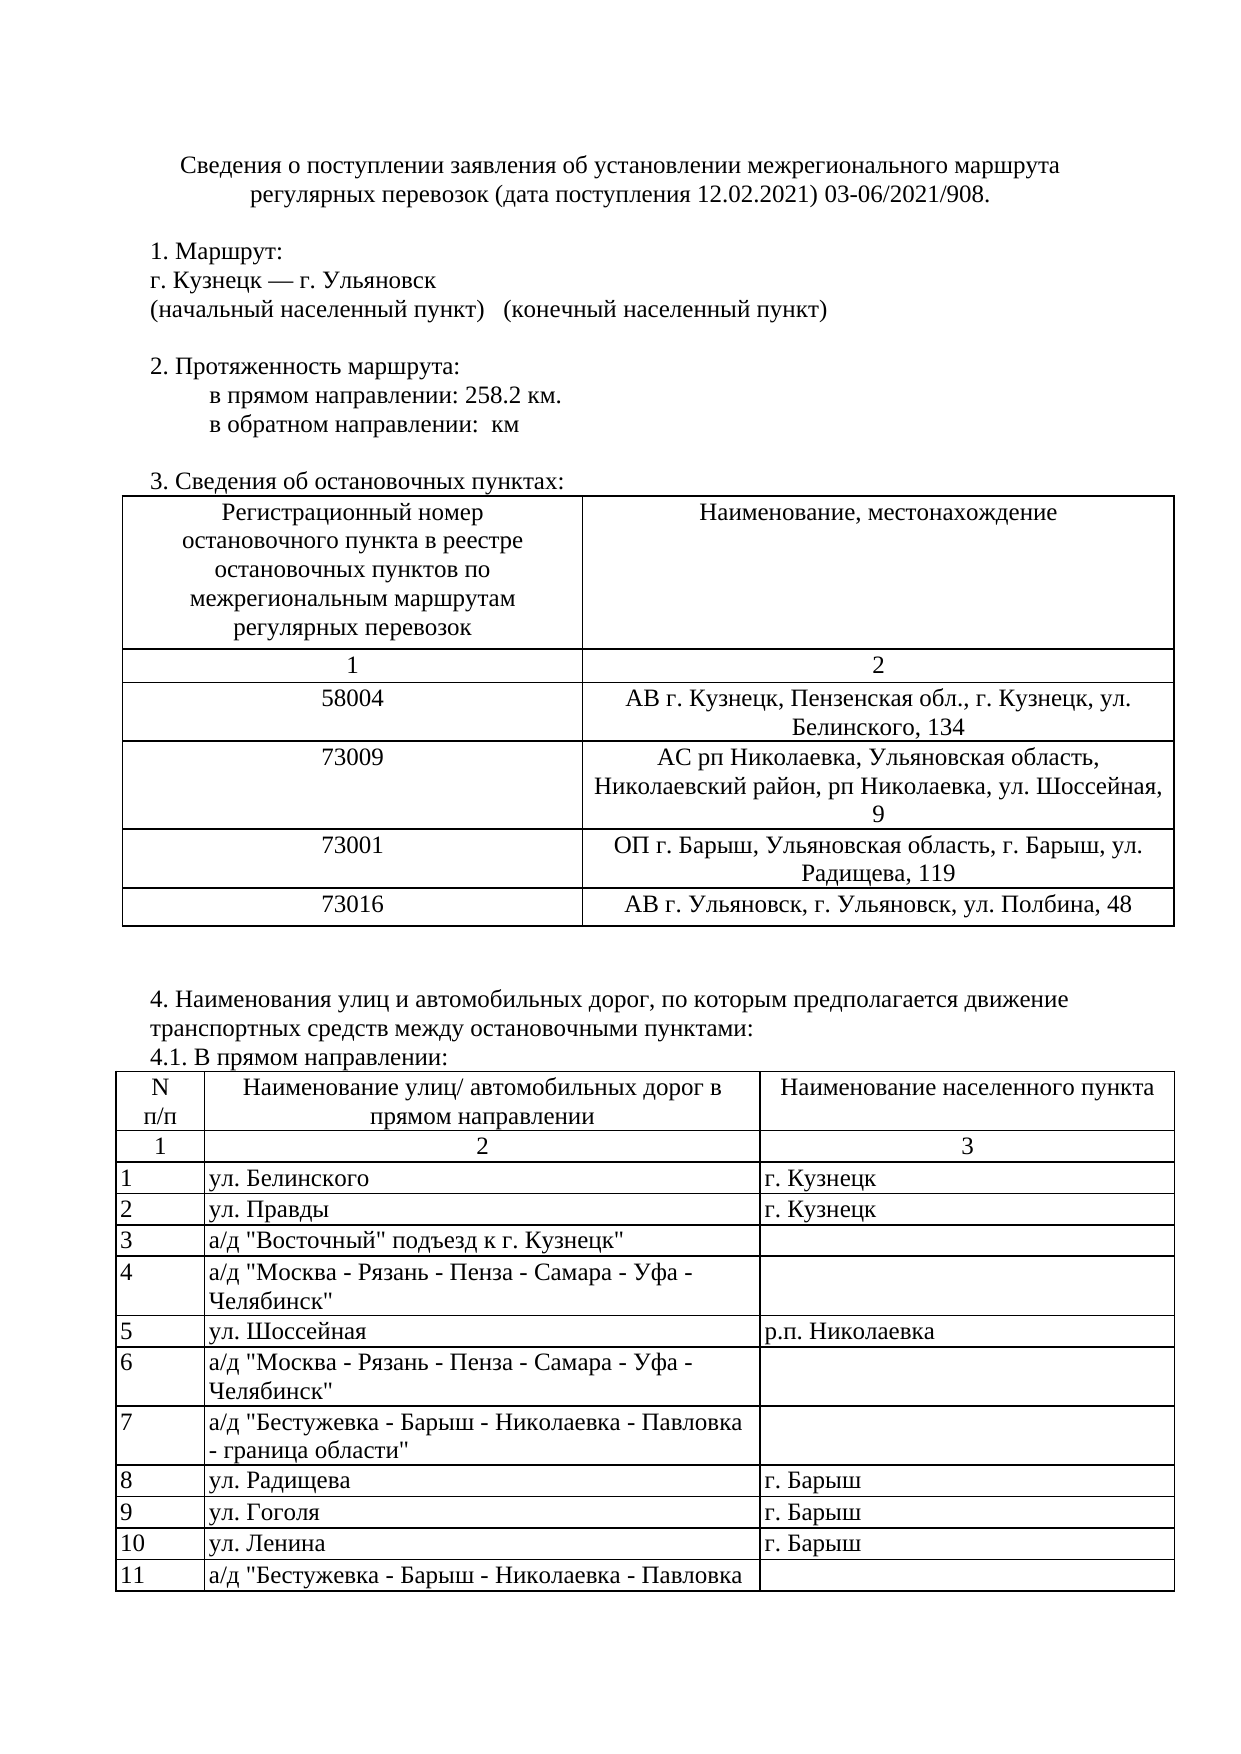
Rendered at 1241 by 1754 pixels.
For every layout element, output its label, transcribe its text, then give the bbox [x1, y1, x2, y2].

text 2. Протяженность маршрута: [150, 351, 1090, 380]
table_header N п/п [117, 1072, 204, 1129]
table_cell 7 [117, 1407, 204, 1464]
table_cell ул. Радищева [205, 1466, 759, 1496]
table_cell 2 [205, 1131, 759, 1161]
text 3. Сведения об остановочных пунктах: [150, 466, 1090, 495]
table_cell 2 [583, 650, 1173, 681]
table_cell [761, 1257, 1174, 1314]
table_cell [205, 1407, 759, 1464]
table_cell 10 [117, 1529, 204, 1558]
text 1. Маршрут: [150, 236, 1090, 265]
table_cell г. Кузнецк [761, 1163, 1174, 1192]
table_cell ОП г. Барыш, Ульяновская область, г. Барыш, ул. Радищева, 119 [583, 830, 1173, 887]
table_cell 73001 [123, 830, 582, 887]
table_header Наименование населенного пункта [761, 1072, 1174, 1129]
text г. Кузнецк — г. Ульяновск [150, 265, 1090, 294]
text в прямом направлении: 258.2 км. [150, 380, 1090, 409]
table_cell [761, 1560, 1174, 1590]
table_cell р.п. Николаевка [761, 1316, 1174, 1346]
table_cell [205, 1560, 759, 1590]
text (начальный населенный пункт) (конечный населенный пункт) [150, 294, 1090, 322]
table_cell ул. Ленина [205, 1529, 759, 1558]
table_cell ул. Белинского [205, 1163, 759, 1192]
text 4.1. В прямом направлении: [150, 1042, 1090, 1071]
table_cell 4 [117, 1257, 204, 1314]
table_cell г. Барыш [761, 1497, 1174, 1527]
table_cell ул. Шоссейная [205, 1316, 759, 1346]
table_cell ул. Правды [205, 1194, 759, 1224]
table_cell 73016 [123, 889, 582, 925]
table_cell ул. Гоголя [205, 1497, 759, 1527]
table_cell а/д "Москва - Рязань - Пенза - Самара - Уфа - Челябинск" [205, 1257, 759, 1314]
table_cell 58004 [123, 683, 582, 740]
table_cell 2 [117, 1194, 204, 1224]
text Сведения о поступлении заявления об установлении межрегионального маршрута регулярных перевозок (дата поступления 12.02.2021) 03-06/2021/908. [150, 150, 1090, 207]
table_cell г. Барыш [761, 1529, 1174, 1558]
table_cell 8 [117, 1466, 204, 1496]
table_cell 3 [117, 1226, 204, 1255]
table_cell АВ г. Ульяновск, г. Ульяновск, ул. Полбина, 48 [583, 889, 1173, 925]
table_cell 5 [117, 1316, 204, 1346]
table_cell АВ г. Кузнецк, Пензенская обл., г. Кузнецк, ул. Белинского, 134 [583, 683, 1173, 740]
table_cell [761, 1348, 1174, 1405]
text в обратном направлении: км [150, 409, 1090, 437]
table_cell 11 [117, 1560, 204, 1590]
table_cell г. Кузнецк [761, 1194, 1174, 1224]
table_cell 6 [117, 1348, 204, 1405]
table_cell 73009 [123, 742, 582, 828]
table_cell [761, 1226, 1174, 1255]
table_cell 1 [117, 1131, 204, 1161]
table_cell г. Барыш [761, 1466, 1174, 1496]
table_cell 1 [117, 1163, 204, 1192]
table_cell 1 [123, 650, 582, 681]
text 4. Наименования улиц и автомобильных дорог, по которым предполагается движение транспортных средств между остановочными пунктами: [150, 984, 1090, 1042]
table_cell а/д "Восточный" подъезд к г. Кузнецк" [205, 1226, 759, 1255]
table_cell АС рп Николаевка, Ульяновская область, Николаевский район, рп Николаевка, ул. Шоссейная, 9 [583, 742, 1173, 828]
table_header Регистрационный номер остановочного пункта в реестре остановочных пунктов по межрегиональным маршрутам регулярных перевозок [123, 497, 582, 648]
table_cell 9 [117, 1497, 204, 1527]
table_header Наименование, местонахождение [583, 497, 1173, 648]
table_cell [761, 1407, 1174, 1464]
table_cell 3 [761, 1131, 1174, 1161]
table_header Наименование улиц/ автомобильных дорог в прямом направлении [205, 1072, 759, 1129]
table_cell а/д "Москва - Рязань - Пенза - Самара - Уфа - Челябинск" [205, 1348, 759, 1405]
